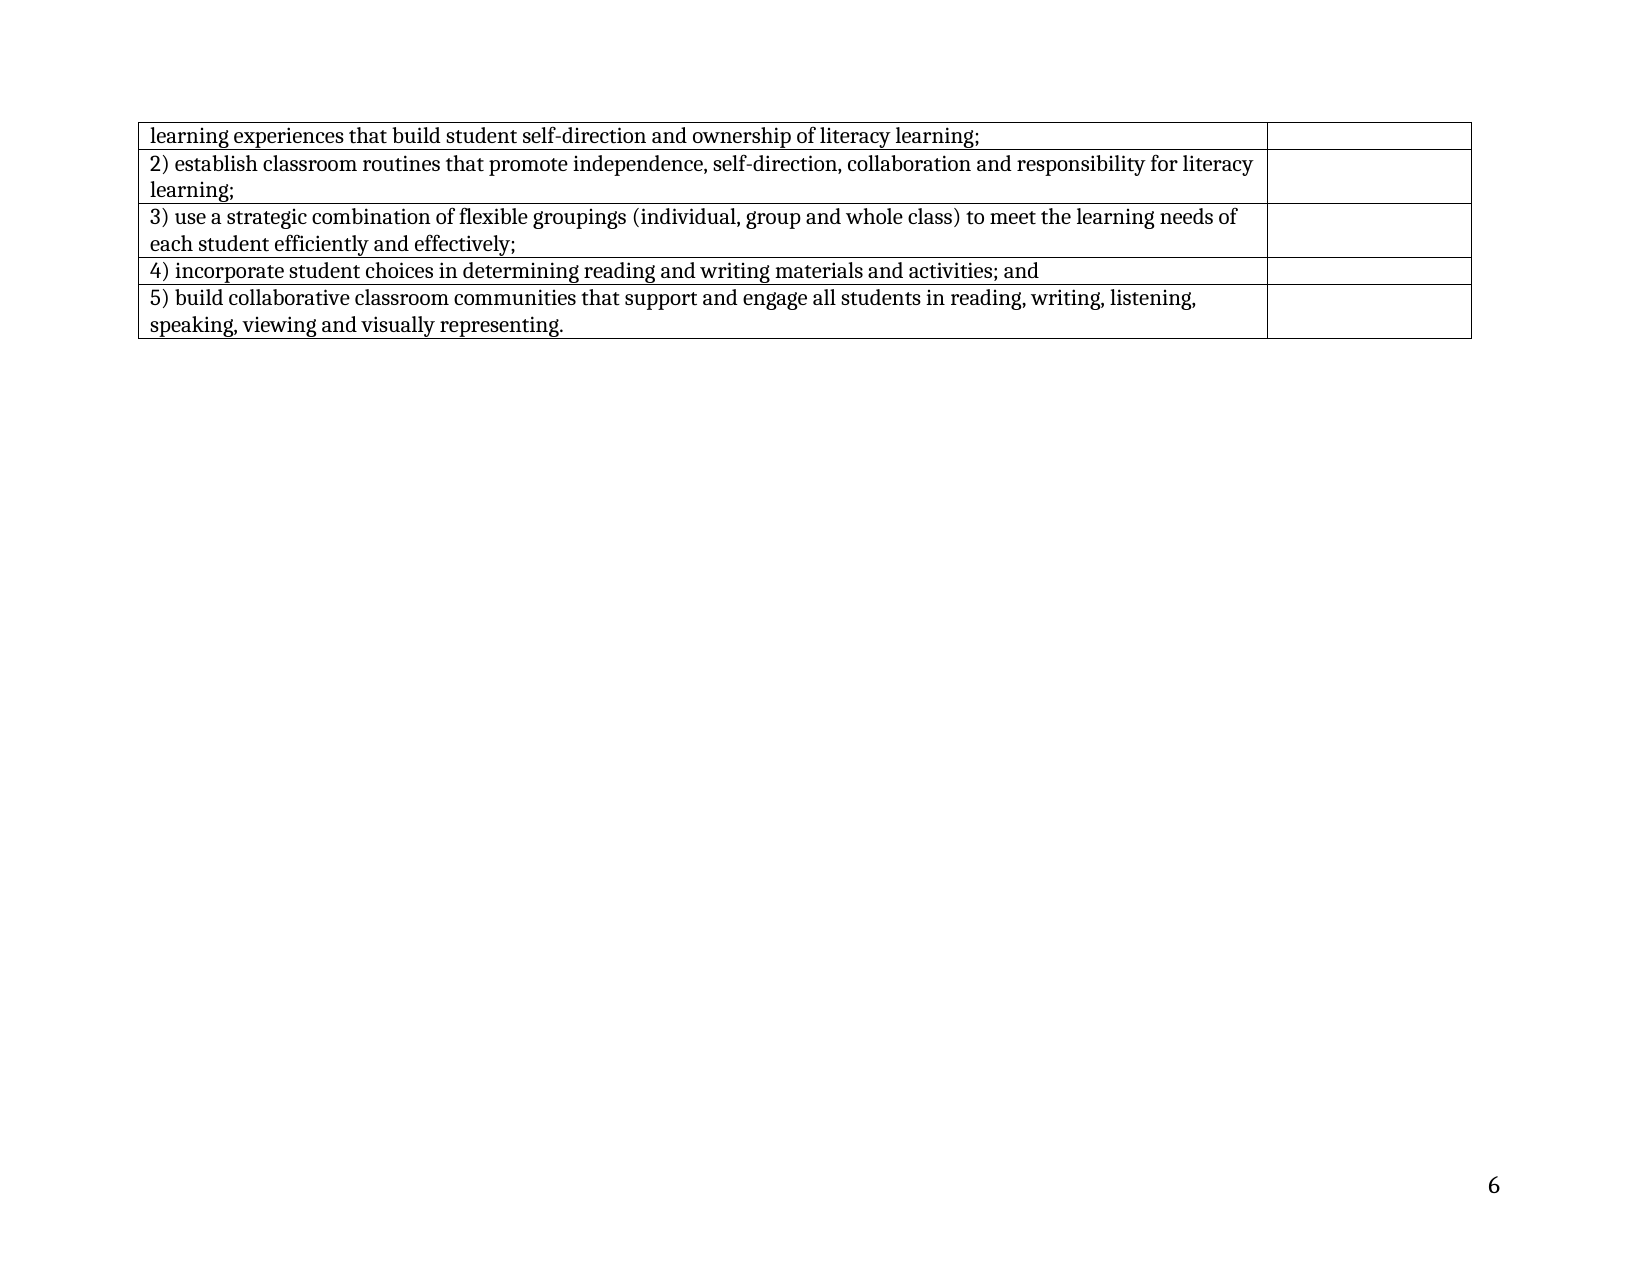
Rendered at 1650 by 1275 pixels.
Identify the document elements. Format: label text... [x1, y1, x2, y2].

table_cell 2) establish classroom routines that promote independence, self-direction, collaboration and responsibility for literacy learning; [139, 150, 1267, 203]
table_cell [1268, 285, 1471, 338]
table_cell [1268, 123, 1471, 149]
table_cell [1268, 204, 1471, 257]
table_cell 4) incorporate student choices in determining reading and writing materials and activities; and [139, 258, 1267, 284]
table_cell 3) use a strategic combination of flexible groupings (individual, group and whole class) to meet the learning needs of each student efficiently and effectively; [139, 204, 1267, 257]
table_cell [139, 123, 1267, 149]
table_cell [1268, 150, 1471, 203]
table_cell [1268, 258, 1471, 284]
table_cell 5) build collaborative classroom communities that support and engage all students in reading, writing, listening, speaking, viewing and visually representing. [139, 285, 1267, 338]
